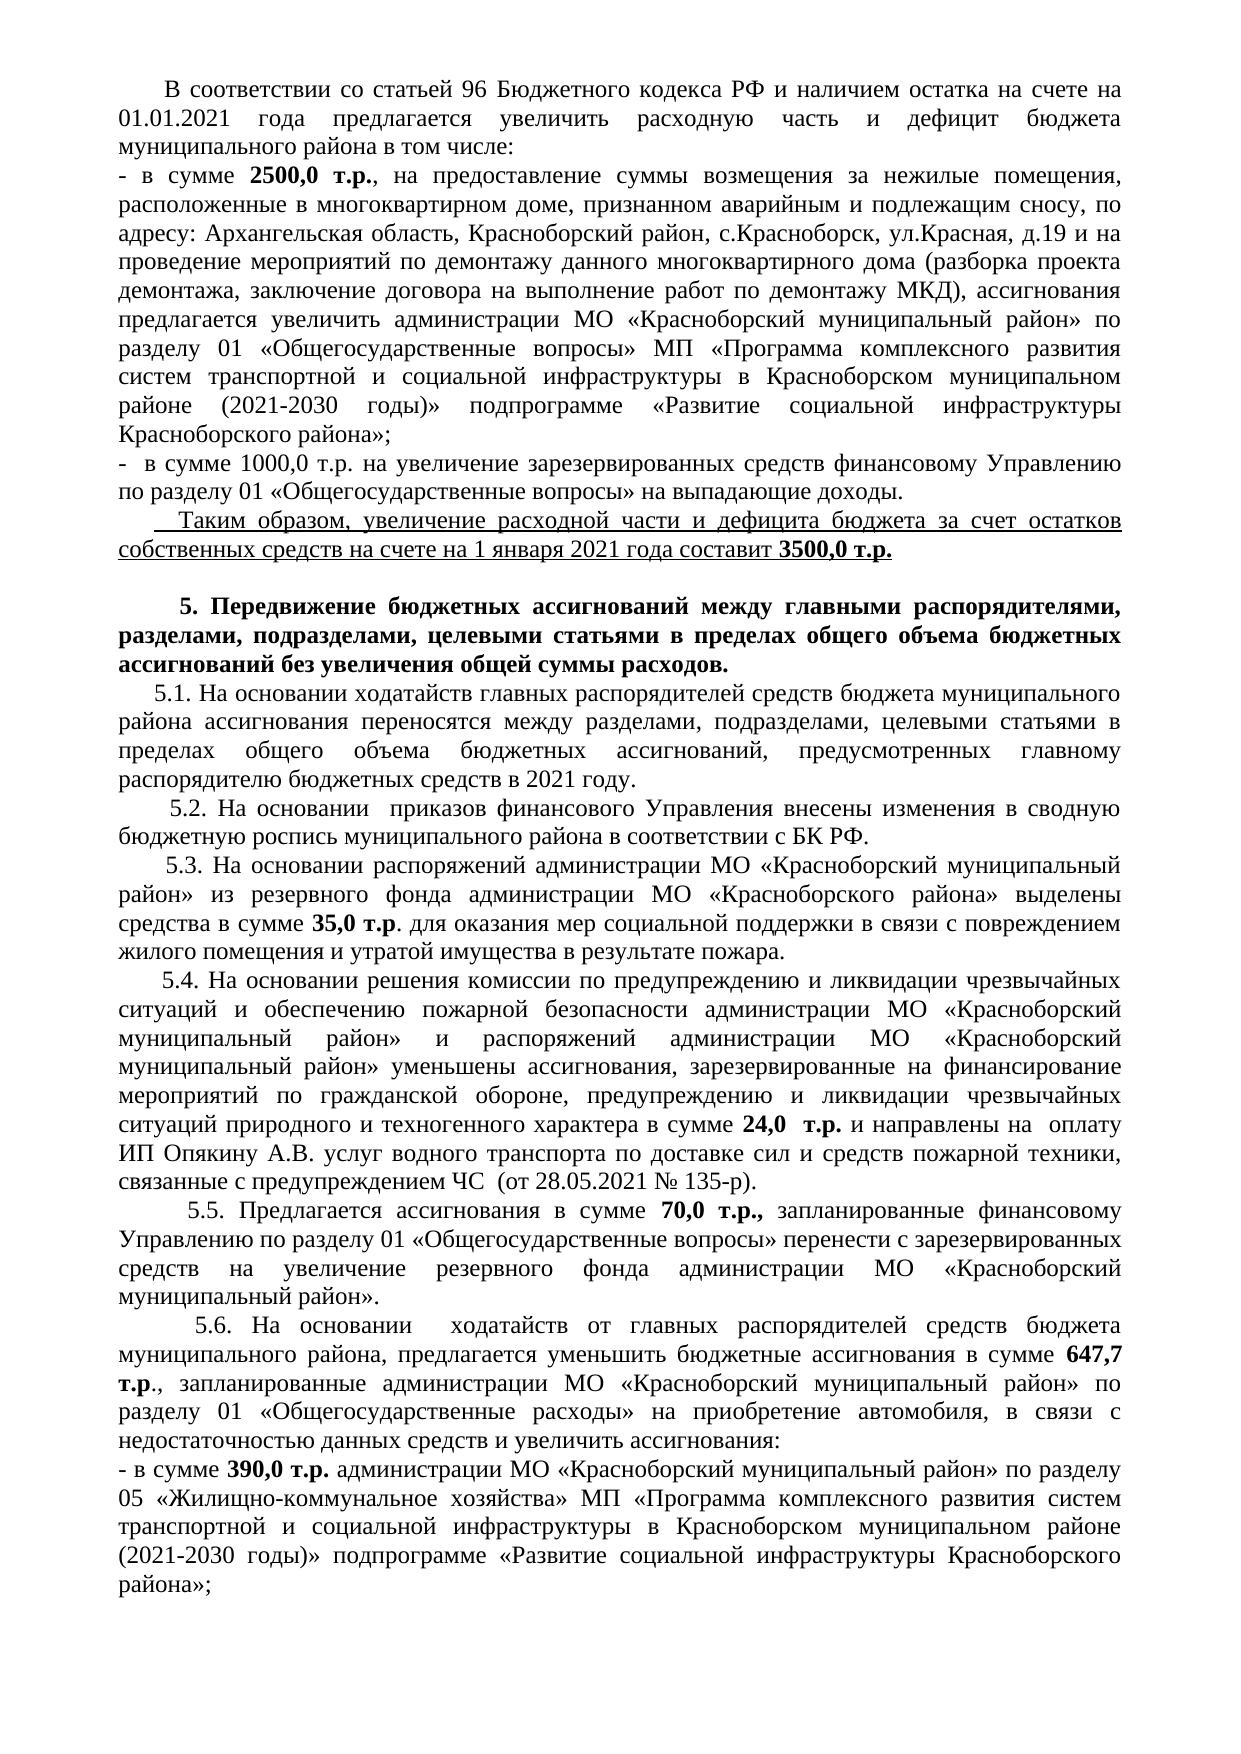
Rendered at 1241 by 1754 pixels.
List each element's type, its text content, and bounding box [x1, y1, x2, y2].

text - в сумме 390,0 т.р. администрации МО «Красноборский муниципальный район» по разделу 05 «Жилищно-коммунальное хозяйства» МП «Программа комплексного развития систем транспортной и социальной инфраструктуры в Красноборском муниципальном районе (2021-2030 годы)» подпрограмме «Развитие социальной инфраструктуры Красноборского района»; [118, 1454, 1122, 1598]
text 5.1. На основании ходатайств главных распорядителей средств бюджета муниципального района ассигнования переносятся между разделами, подразделами, целевыми статьями в пределах общего объема бюджетных ассигнований, предусмотренных главному распорядителю бюджетных средств в 2021 году. [118, 678, 1122, 793]
text 5.3. На основании распоряжений администрации МО «Красноборский муниципальный район» из резервного фонда администрации МО «Красноборского района» выделены средства в сумме 35,0 т.р. для оказания мер социальной поддержки в связи с повреждением жилого помещения и утратой имущества в результате пожара. [118, 850, 1122, 965]
text 5.2. На основании приказов финансового Управления внесены изменения в сводную бюджетную роспись муниципального района в соответствии с БК РФ. [118, 793, 1122, 850]
text 5.4. На основании решения комиссии по предупреждению и ликвидации чрезвычайных ситуаций и обеспечению пожарной безопасности администрации МО «Красноборский муниципальный район» и распоряжений администрации МО «Красноборский муниципальный район» уменьшены ассигнования, зарезервированные на финансирование мероприятий по гражданской обороне, предупреждению и ликвидации чрезвычайных ситуаций природного и техногенного характера в сумме 24,0 т.р. и направлены на оплату ИП Опякину А.В. услуг водного транспорта по доставке сил и средств пожарной техники, связанные с предупреждением ЧС (от 28.05.2021 № 135-р). [118, 965, 1122, 1195]
text - в сумме 2500,0 т.р., на предоставление суммы возмещения за нежилые помещения, расположенные в многоквартирном доме, признанном аварийным и подлежащим сносу, по адресу: Архангельская область, Красноборский район, с.Красноборск, ул.Красная, д.19 и на проведение мероприятий по демонтажу данного многоквартирного дома (разборка проекта демонтажа, заключение договора на выполнение работ по демонтажу МКД), ассигнования предлагается увеличить администрации МО «Красноборский муниципальный район» по разделу 01 «Общегосударственные вопросы» МП «Программа комплексного развития систем транспортной и социальной инфраструктуры в Красноборском муниципальном районе (2021-2030 годы)» подпрограмме «Развитие социальной инфраструктуры Красноборского района»; [118, 160, 1122, 448]
text Таким образом, увеличение расходной части и дефицита бюджета за счет остатков собственных средств на счете на 1 января 2021 года составит 3500,0 т.р. [118, 505, 1122, 563]
text 5. Передвижение бюджетных ассигнований между главными распорядителями, разделами, подразделами, целевыми статьями в пределах общего объема бюджетных ассигнований без увеличения общей суммы расходов. [118, 591, 1122, 678]
text 5.5. Предлагается ассигнования в сумме 70,0 т.р., запланированные финансовому Управлению по разделу 01 «Общегосударственные вопросы» перенести с зарезервированных средств на увеличение резервного фонда администрации МО «Красноборский муниципальный район». [118, 1195, 1122, 1310]
text - в сумме 1000,0 т.р. на увеличение зарезервированных средств финансовому Управлению по разделу 01 «Общегосударственные вопросы» на выпадающие доходы. [118, 448, 1122, 505]
text 5.6. На основании ходатайств от главных распорядителей средств бюджета муниципального района, предлагается уменьшить бюджетные ассигнования в сумме 647,7 т.р., запланированные администрации МО «Красноборский муниципальный район» по разделу 01 «Общегосударственные расходы» на приобретение автомобиля, в связи с недостаточностью данных средств и увеличить ассигнования: [118, 1310, 1122, 1454]
text В соответствии со статьей 96 Бюджетного кодекса РФ и наличием остатка на счете на 01.01.2021 года предлагается увеличить расходную часть и дефицит бюджета муниципального района в том числе: [118, 74, 1122, 160]
